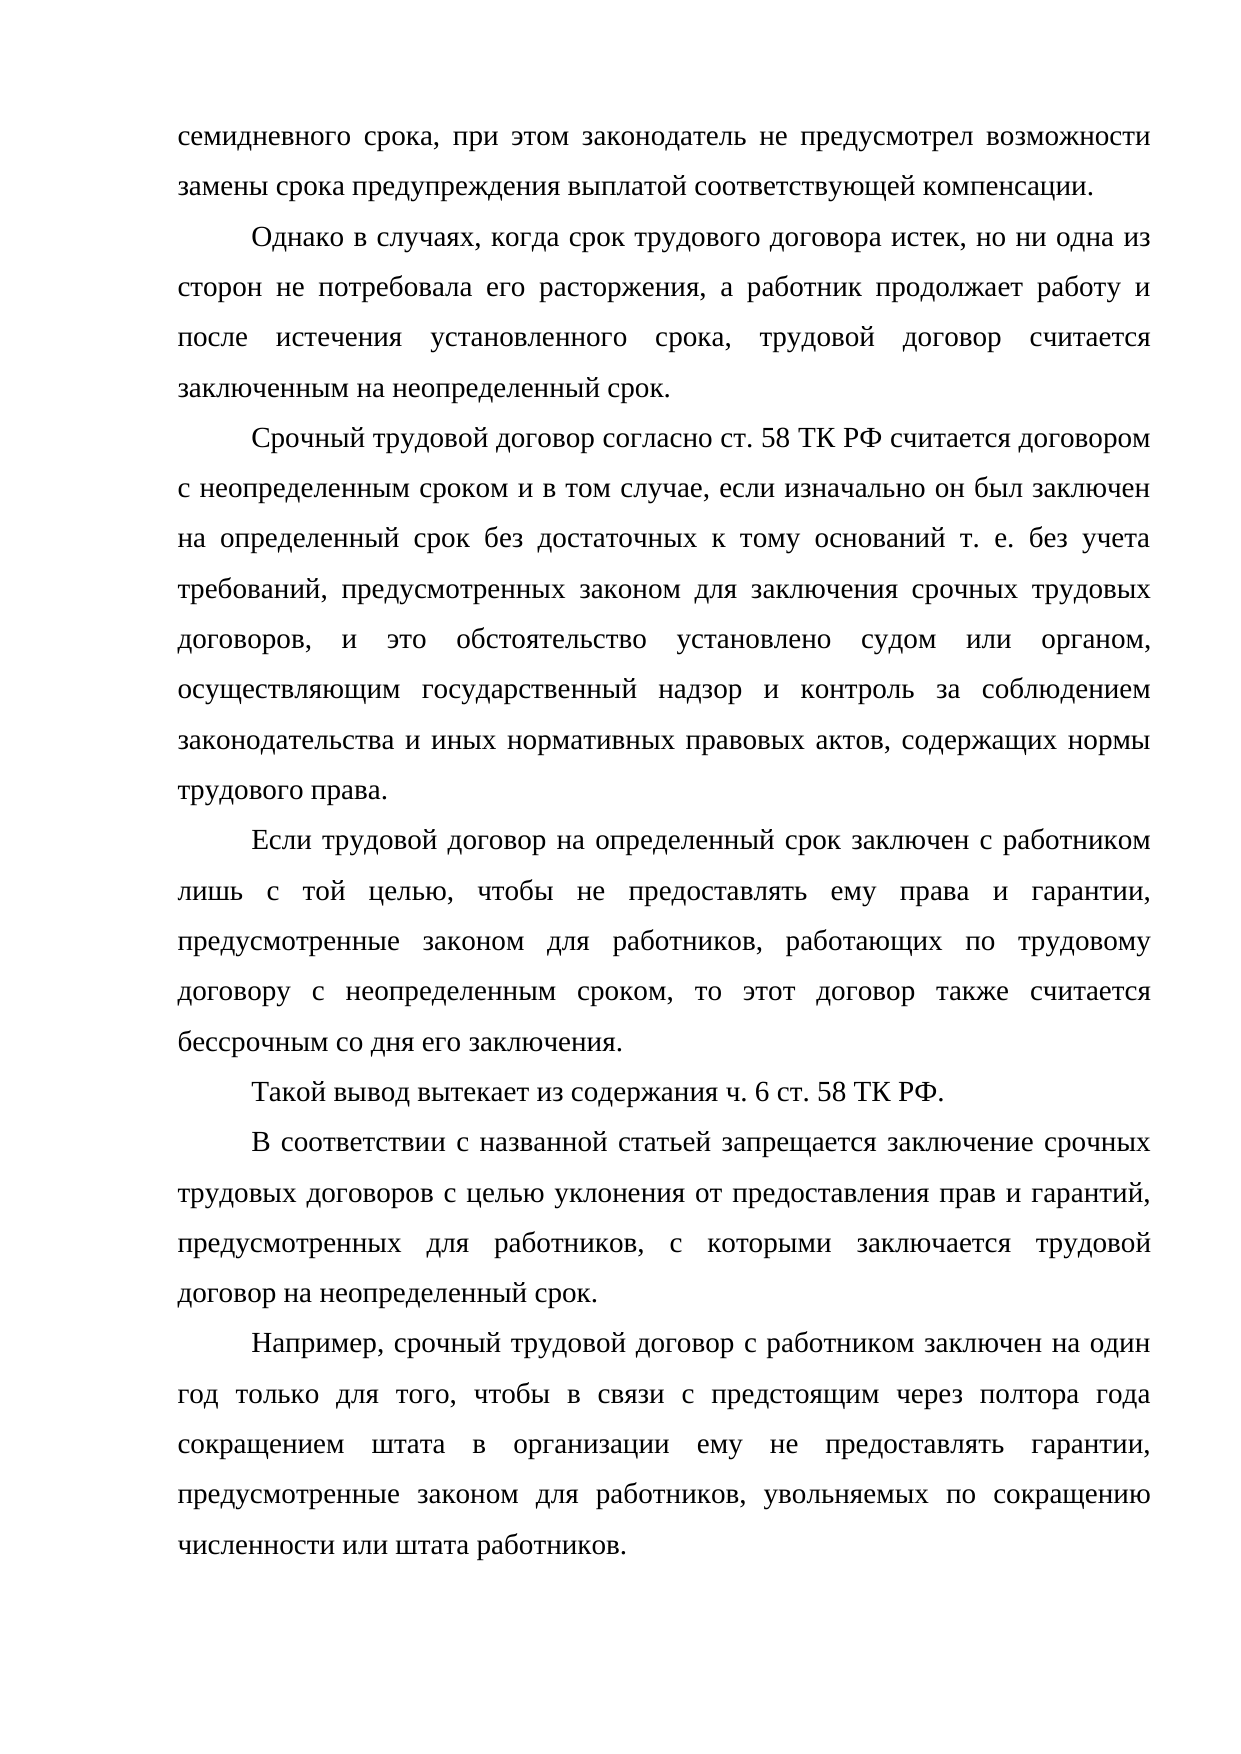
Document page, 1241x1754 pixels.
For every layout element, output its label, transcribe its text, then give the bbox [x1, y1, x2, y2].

text Такой вывод вытекает из содержания ч. 6 ст. 58 ТК РФ. [177, 1074, 1152, 1108]
text Например, срочный трудовой договор с работником заключен на один год только для того, чтобы в связи с предстоящим через полтора года сокращением штата в организации ему не предоставлять гарантии, предусмотренные законом для работников, увольняемых по сокращению численности или штата работников. [177, 1326, 1152, 1560]
text В соответствии с названной статьей запрещается заключение срочных трудовых договоров с целью уклонения от предоставления прав и гарантий, предусмотренных для работников, с которыми заключается трудовой договор на неопределенный срок. [177, 1124, 1152, 1309]
text Срочный трудовой договор согласно ст. 58 ТК РФ считается договором с неопределенным сроком и в том случае, если изначально он был заключен на определенный срок без достаточных к тому оснований т. е. без учета требований, предусмотренных законом для заключения срочных трудовых договоров, и это обстоятельство установлено судом или органом, осуществляющим государственный надзор и контроль за соблюдением законодательства и иных нормативных правовых актов, содержащих нормы трудового права. [177, 420, 1152, 806]
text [177, 118, 1152, 202]
text Если трудовой договор на определенный срок заключен с работником лишь с той целью, чтобы не предоставлять ему права и гарантии, предусмотренные законом для работников, работающих по трудовому договору с неопределенным сроком, то этот договор также считается бессрочным со дня его заключения. [177, 822, 1152, 1057]
text Однако в случаях, когда срок трудового договора истек, но ни одна из сторон не потребовала его расторжения, а работник продолжает работу и после истечения установленного срока, трудовой договор считается заключенным на неопределенный срок. [177, 219, 1152, 403]
